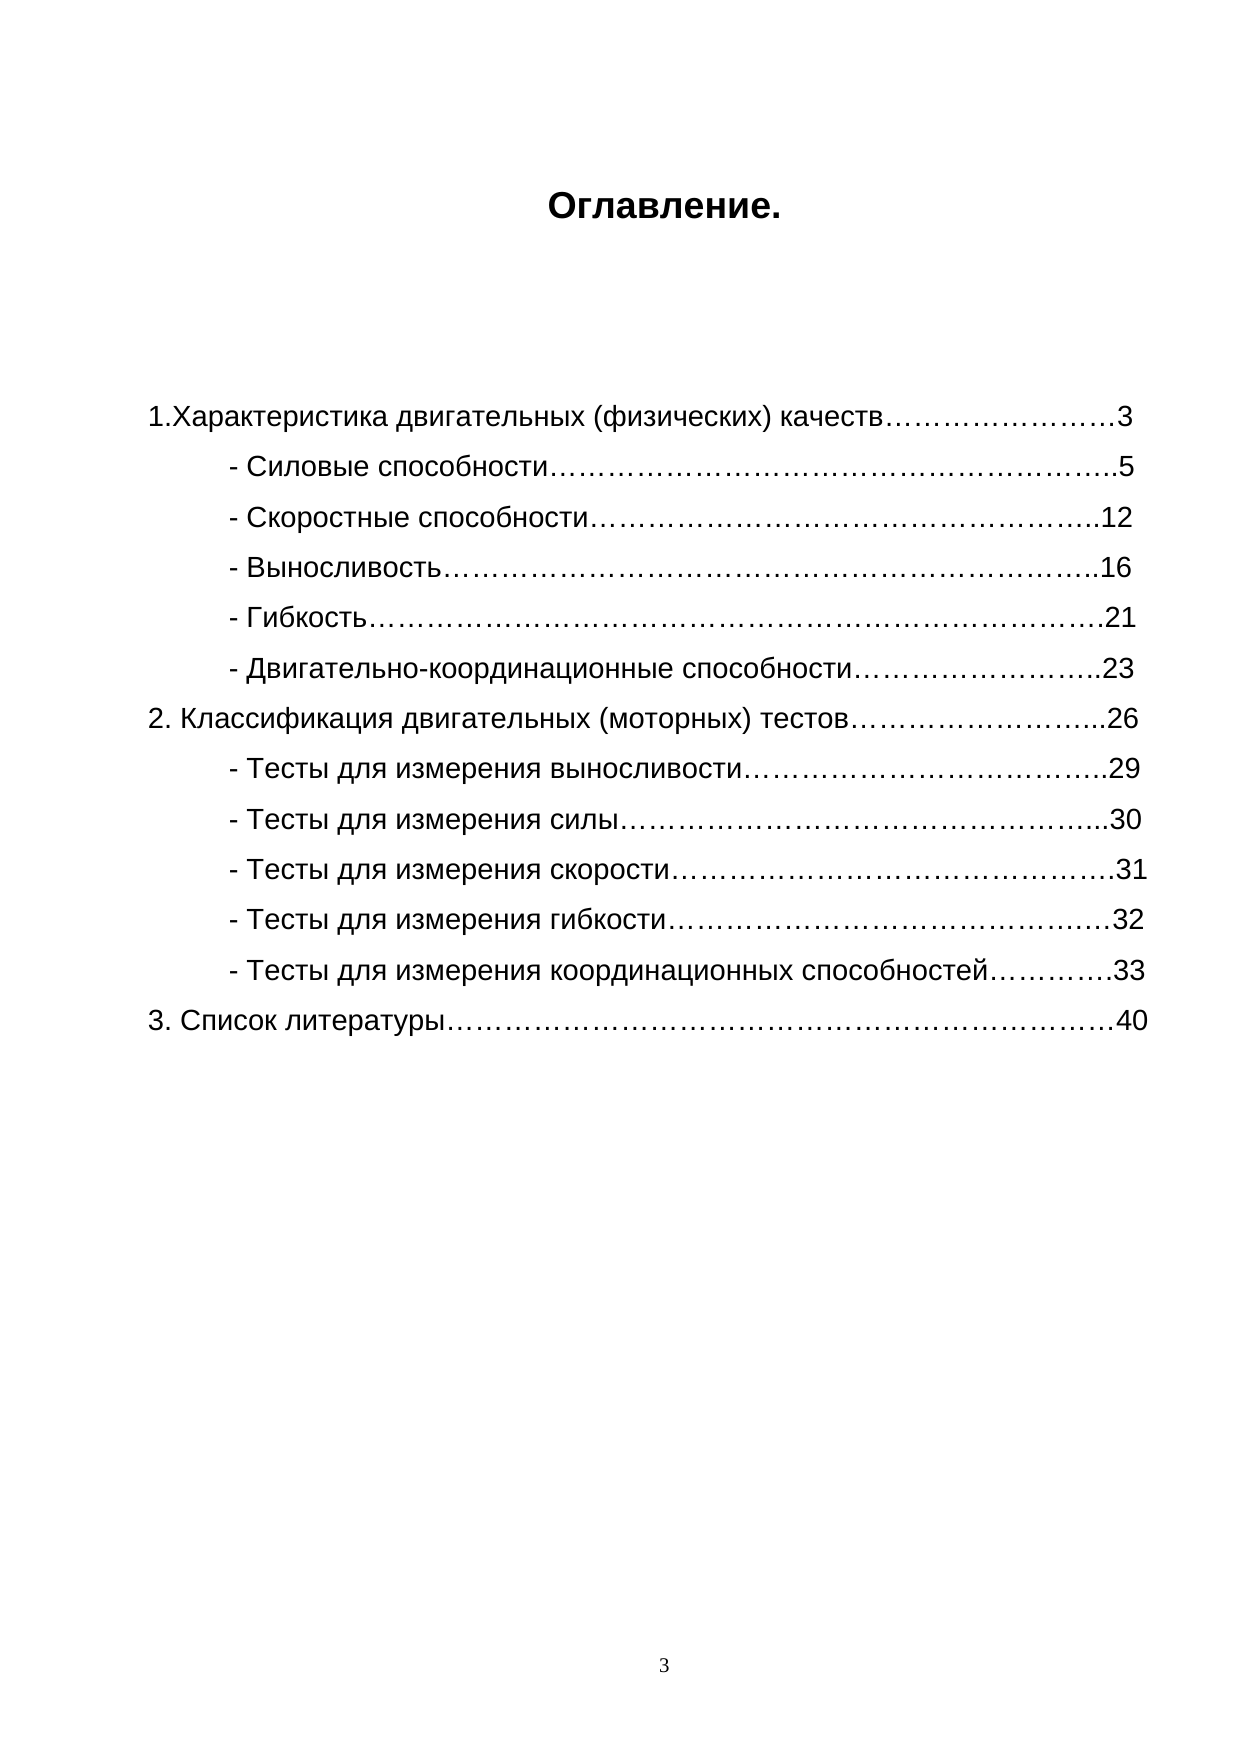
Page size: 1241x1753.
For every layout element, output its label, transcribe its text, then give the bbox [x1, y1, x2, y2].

text - Силовые способности…………………………………………………..5 [148, 449, 1152, 483]
text Оглавление. [148, 183, 1152, 227]
text - Тесты для измерения силы…………………………………………...30 [148, 802, 1152, 835]
text - Двигательно-координационные способности……………………..23 [148, 651, 1152, 684]
text - Тесты для измерения скорости……………………………………….31 [148, 852, 1152, 886]
text - Скоростные способности……………………………………………..12 [148, 500, 1138, 533]
text 2. Классификация двигательных (моторных) тестов……………………...26 [148, 701, 1152, 734]
text - Тесты для измерения выносливости………………………………..29 [148, 751, 1152, 785]
text - Тесты для измерения координационных способностей………….33 [148, 953, 1152, 986]
text - Тесты для измерения гибкости…………………………………….…32 [148, 902, 1152, 936]
text - Гибкость………………………………………………………………….21 [148, 600, 1152, 634]
text 1.Характеристика двигательных (физических) качеств……………………3 [148, 399, 1152, 433]
text 3. Список литературы……………………………………………………………40 [148, 1003, 1152, 1036]
text - Выносливость…………………………………………………………..16 [148, 550, 1152, 584]
